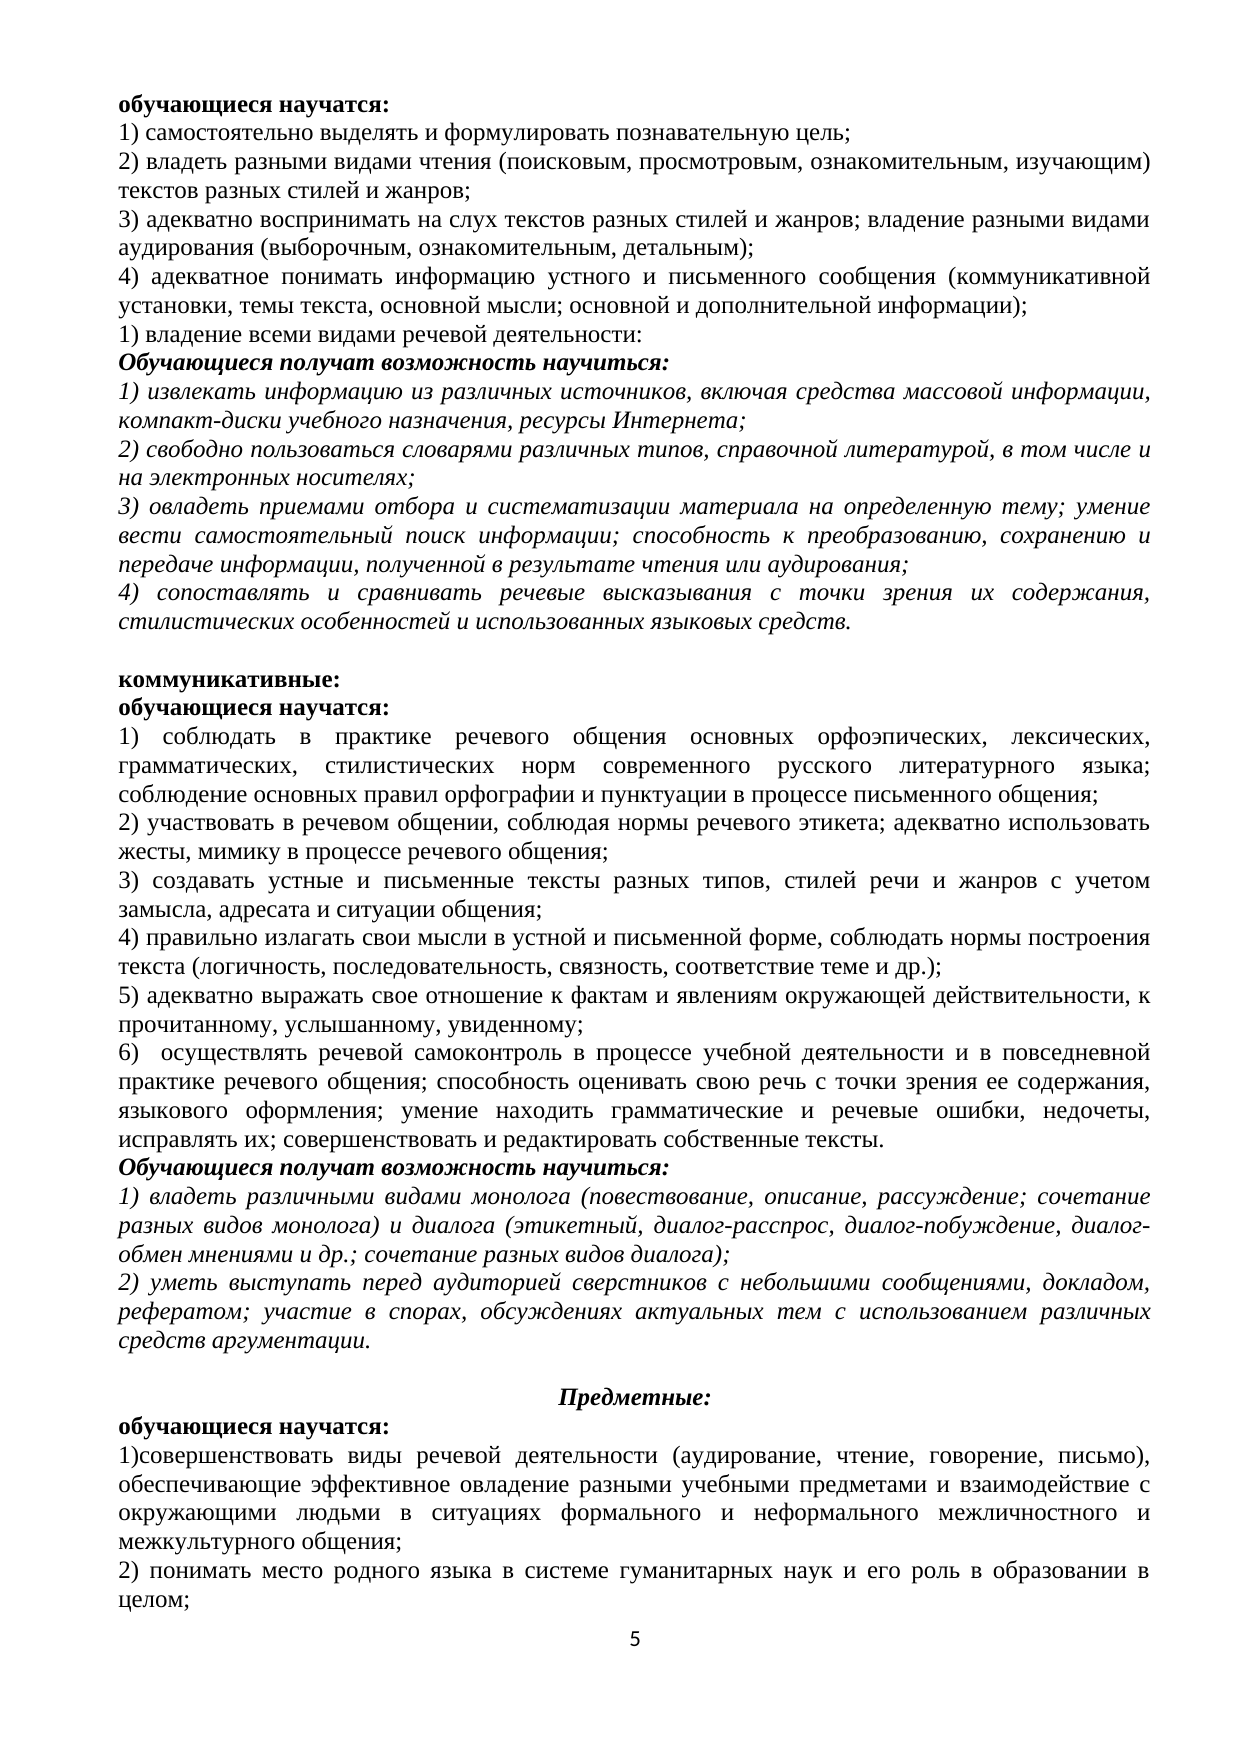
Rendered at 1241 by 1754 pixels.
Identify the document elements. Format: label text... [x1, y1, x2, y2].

text 3) овладеть приемами отбора и систематизации материала на определенную тему; умение вести самостоятельный поиск информации; способность к преобразованию, сохранению и передаче информации, полученной в результате чтения или аудирования; [118, 491, 1152, 577]
text 2) понимать место родного языка в системе гуманитарных наук и его роль в образовании в целом; [118, 1555, 1152, 1612]
text 1) владеть различными видами монолога (повествование, описание, рассуждение; сочетание разных видов монолога) и диалога (этикетный, диалог-расспрос, диалог-побуждение, диалог- обмен мнениями и др.; сочетание разных видов диалога); [118, 1181, 1152, 1267]
text 2) владеть разными видами чтения (поисковым, просмотровым, ознакомительным, изучающим) текстов разных стилей и жанров; [118, 146, 1152, 204]
text 3) создавать устные и письменные тексты разных типов, стилей речи и жанров с учетом замысла, адресата и ситуации общения; [118, 865, 1152, 922]
text 1) самостоятельно выделять и формулировать познавательную цель; [118, 117, 1152, 146]
text 2) участвовать в речевом общении, соблюдая нормы речевого этикета; адекватно использовать жесты, мимику в процессе речевого общения; [118, 807, 1152, 865]
text 3) адекватно воспринимать на слух текстов разных стилей и жанров; владение разными видами аудирования (выборочным, ознакомительным, детальным); [118, 204, 1152, 261]
text Предметные: [118, 1382, 1152, 1411]
text обучающиеся научатся: [118, 89, 1152, 117]
text 1)совершенствовать виды речевой деятельности (аудирование, чтение, говорение, письмо), обеспечивающие эффективное овладение разными учебными предметами и взаимодействие с окружающими людьми в ситуациях формального и неформального межличностного и межкультурного общения; [118, 1440, 1152, 1555]
text 5) адекватно выражать свое отношение к фактам и явлениям окружающей действительности, к прочитанному, услышанному, увиденному; [118, 980, 1152, 1037]
text 1) владение всеми видами речевой деятельности: [118, 319, 1152, 347]
text 2) уметь выступать перед аудиторией сверстников с небольшими сообщениями, докладом, рефератом; участие в спорах, обсуждениях актуальных тем с использованием различных средств аргументации. [118, 1267, 1152, 1354]
text 1) соблюдать в практике речевого общения основных орфоэпических, лексических, грамматических, стилистических норм современного русского литературного языка; соблюдение основных правил орфографии и пунктуации в процессе письменного общения; [118, 721, 1152, 807]
text обучающиеся научатся: [118, 1411, 1152, 1440]
text обучающиеся научатся: [118, 692, 1152, 721]
text Обучающиеся получат возможность научиться: [118, 347, 1152, 376]
text 4) сопоставлять и сравнивать речевые высказывания с точки зрения их содержания, стилистических особенностей и использованных языковых средств. [118, 577, 1152, 635]
text 6) осуществлять речевой самоконтроль в процессе учебной деятельности и в повседневной практике речевого общения; способность оценивать свою речь с точки зрения ее содержания, языкового оформления; умение находить грамматические и речевые ошибки, недочеты, исправлять их; совершенствовать и редактировать собственные тексты. [118, 1037, 1152, 1152]
text Обучающиеся получат возможность научиться: [118, 1152, 1152, 1181]
text коммуникативные: [118, 664, 1152, 692]
text 4) адекватное понимать информацию устного и письменного сообщения (коммуникативной установки, темы текста, основной мысли; основной и дополнительной информации); [118, 261, 1152, 319]
text 2) свободно пользоваться словарями различных типов, справочной литературой, в том числе и на электронных носителях; [118, 434, 1152, 491]
text 4) правильно излагать свои мысли в устной и письменной форме, соблюдать нормы построения текста (логичность, последовательность, связность, соответствие теме и др.); [118, 922, 1152, 980]
text 1) извлекать информацию из различных источников, включая средства массовой информации, компакт-диски учебного назначения, ресурсы Интернета; [118, 376, 1152, 434]
